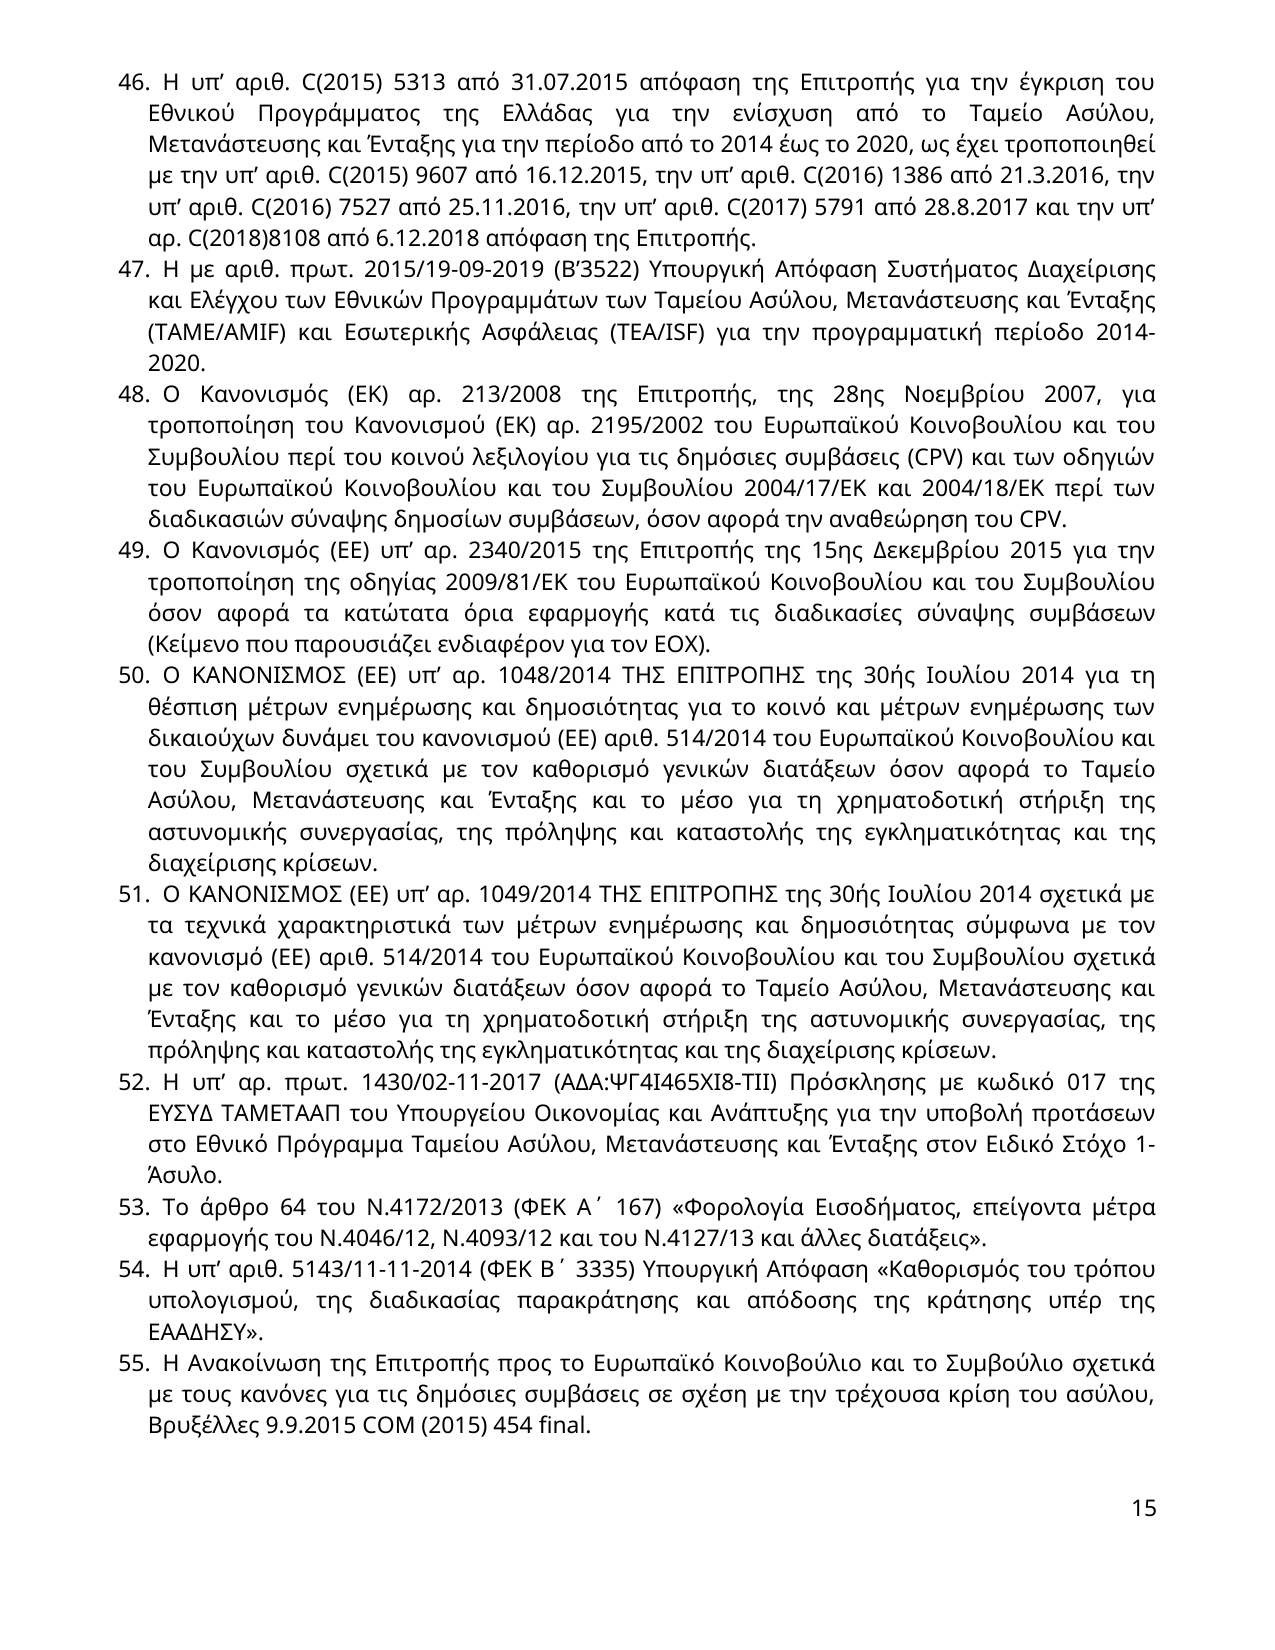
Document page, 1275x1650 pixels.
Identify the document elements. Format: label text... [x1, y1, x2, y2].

list Η υπ’ αρ. πρωτ. 1430/02-11-2017 (ΑΔΑ:ΨΓ4Ι465ΧΙ8-ΤΙΙ) Πρόσκλησης με κωδικό 017 της ΕΥΣΥΔ ΤΑΜΕΤΑΑΠ του Υπουργείου Οικονομίας και Ανάπτυξης για την υποβολή προτάσεων στο Εθνικό Πρόγραμμα Ταμείου Ασύλου, Μετανάστευσης και Ένταξης στον Ειδικό Στόχο 1-Άσυλο. [118, 1066, 1157, 1191]
list Ο Κανονισμός (ΕΚ) αρ. 213/2008 της Επιτροπής, της 28ης Νοεμβρίου 2007, για τροποποίηση του Κανονισμού (ΕΚ) αρ. 2195/2002 του Ευρωπαϊκού Κοινοβουλίου και του Συμβουλίου περί του κοινού λεξιλογίου για τις δημόσιες συμβάσεις (CPV) και των οδηγιών του Ευρωπαϊκού Κοινοβουλίου και του Συμβουλίου 2004/17/ΕΚ και 2004/18/ΕΚ περί των διαδικασιών σύναψης δημοσίων συμβάσεων, όσον αφορά την αναθεώρηση του CPV. [118, 378, 1157, 534]
list Η με αριθ. πρωτ. 2015/19-09-2019 (Β’3522) Υπουργική Απόφαση Συστήματος Διαχείρισης και Ελέγχου των Εθνικών Προγραμμάτων των Ταμείου Ασύλου, Μετανάστευσης και Ένταξης (ΤΑΜΕ/AMIF) και Εσωτερικής Ασφάλειας (TEA/ISF) για την προγραμματική περίοδο 2014- 2020. [118, 253, 1157, 378]
list Ο ΚΑΝΟΝΙΣΜΟΣ (ΕΕ) υπ’ αρ. 1049/2014 ΤΗΣ ΕΠΙΤΡΟΠΗΣ της 30ής Ιουλίου 2014 σχετικά με τα τεχνικά χαρακτηριστικά των μέτρων ενημέρωσης και δημοσιότητας σύμφωνα με τον κανονισμό (ΕΕ) αριθ. 514/2014 του Ευρωπαϊκού Κοινοβουλίου και του Συμβουλίου σχετικά με τον καθορισμό γενικών διατάξεων όσον αφορά το Ταμείο Ασύλου, Μετανάστευσης και Ένταξης και το μέσο για τη χρηματοδοτική στήριξη της αστυνομικής συνεργασίας, της πρόληψης και καταστολής της εγκληματικότητας και της διαχείρισης κρίσεων. [118, 878, 1157, 1066]
list Το άρθρο 64 του Ν.4172/2013 (ΦΕΚ Α΄ 167) «Φορολογία Εισοδήματος, επείγοντα μέτρα εφαρμογής του Ν.4046/12, Ν.4093/12 και του Ν.4127/13 και άλλες διατάξεις». [118, 1191, 1157, 1253]
list Η Ανακοίνωση της Επιτροπής προς το Ευρωπαϊκό Κοινοβούλιο και το Συμβούλιο σχετικά με τους κανόνες για τις δημόσιες συμβάσεις σε σχέση με την τρέχουσα κρίση του ασύλου, Βρυξέλλες 9.9.2015 COM (2015) 454 final. [118, 1347, 1157, 1441]
list Ο Κανονισμός (ΕΕ) υπ’ αρ. 2340/2015 της Επιτροπής της 15ης Δεκεμβρίου 2015 για την τροποποίηση της οδηγίας 2009/81/ΕΚ του Ευρωπαϊκού Κοινοβουλίου και του Συμβουλίου όσον αφορά τα κατώτατα όρια εφαρμογής κατά τις διαδικασίες σύναψης συμβάσεων (Κείμενο που παρουσιάζει ενδιαφέρον για τον ΕΟΧ). [118, 534, 1157, 659]
list Η υπ’ αριθ. 5143/11-11-2014 (ΦΕΚ Β΄ 3335) Υπουργική Απόφαση «Καθορισμός του τρόπου υπολογισμού, της διαδικασίας παρακράτησης και απόδοσης της κράτησης υπέρ της ΕΑΑΔΗΣΥ». [118, 1253, 1157, 1347]
list Ο ΚΑΝΟΝΙΣΜΟΣ (ΕΕ) υπ’ αρ. 1048/2014 ΤΗΣ ΕΠΙΤΡΟΠΗΣ της 30ής Ιουλίου 2014 για τη θέσπιση μέτρων ενημέρωσης και δημοσιότητας για το κοινό και μέτρων ενημέρωσης των δικαιούχων δυνάμει του κανονισμού (ΕΕ) αριθ. 514/2014 του Ευρωπαϊκού Κοινοβουλίου και του Συμβουλίου σχετικά με τον καθορισμό γενικών διατάξεων όσον αφορά το Ταμείο Ασύλου, Μετανάστευσης και Ένταξης και το μέσο για τη χρηματοδοτική στήριξη της αστυνομικής συνεργασίας, της πρόληψης και καταστολής της εγκληματικότητας και της διαχείρισης κρίσεων. [118, 659, 1157, 878]
list Η υπ’ αριθ. C(2015) 5313 από 31.07.2015 απόφαση της Επιτροπής για την έγκριση του Εθνικού Προγράμματος της Ελλάδας για την ενίσχυση από το Ταμείο Ασύλου, Μετανάστευσης και Ένταξης για την περίοδο από το 2014 έως το 2020, ως έχει τροποποιηθεί με την υπ’ αριθ. C(2015) 9607 από 16.12.2015, την υπ’ αριθ. C(2016) 1386 από 21.3.2016, την υπ’ αριθ. C(2016) 7527 από 25.11.2016, την υπ’ αριθ. C(2017) 5791 από 28.8.2017 και την υπ’ αρ. C(2018)8108 από 6.12.2018 απόφαση της Επιτροπής. [118, 66, 1157, 253]
